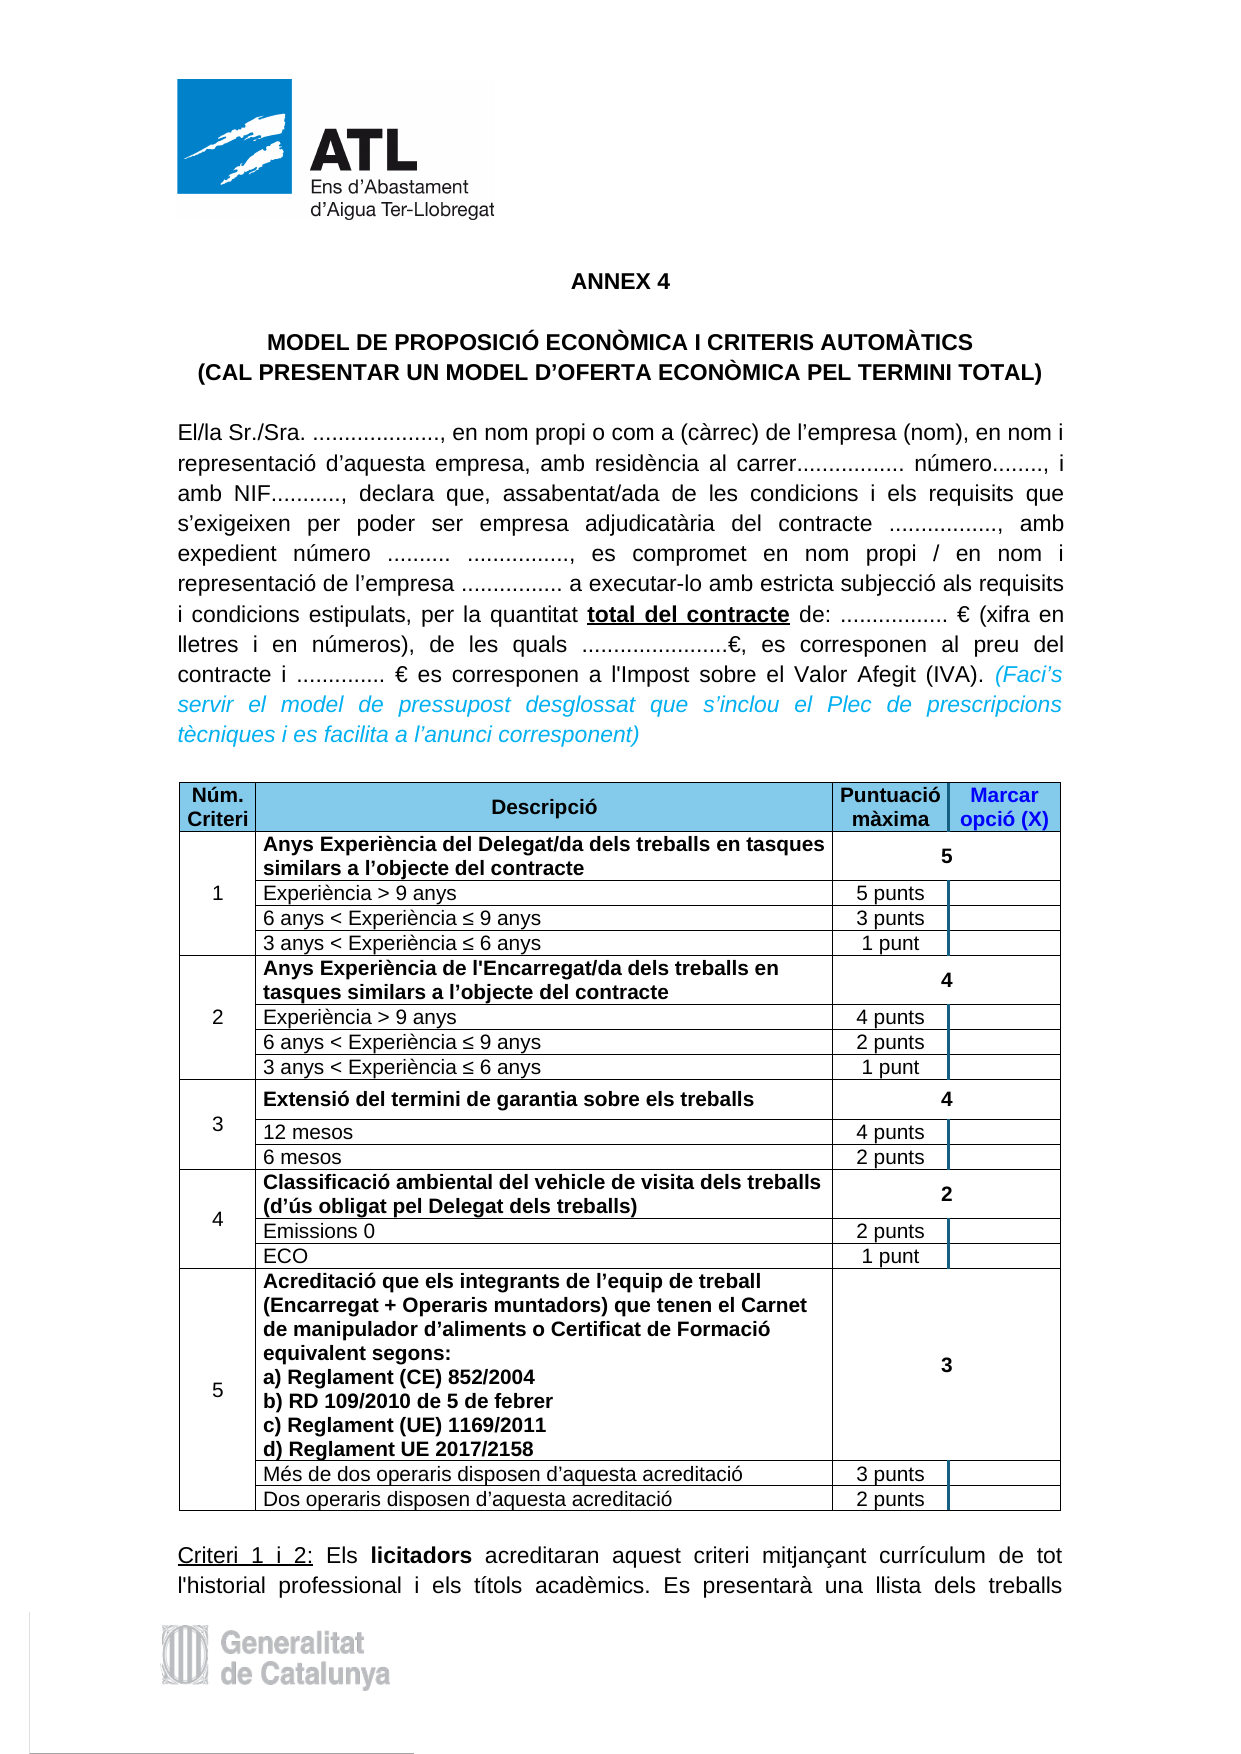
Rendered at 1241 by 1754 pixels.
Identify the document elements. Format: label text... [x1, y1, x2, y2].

table_cell 4 punts [833, 1005, 947, 1029]
table_cell 4 punts [833, 1120, 947, 1144]
table_header Puntuació màxima [833, 783, 947, 831]
table_cell 3 punts [833, 1461, 947, 1485]
table_cell [950, 1219, 1060, 1243]
table_cell 2 [180, 956, 255, 1079]
table_cell 3 [833, 1269, 1060, 1460]
picture [29, 1612, 414, 1754]
table_cell Anys Experiència de l'Encarregat/da dels treballs en tasques similars a l’objecte del contracte [256, 956, 832, 1004]
table_cell [950, 881, 1060, 905]
table_cell [950, 906, 1060, 930]
table_cell Experiència > 9 anys [256, 1005, 832, 1029]
table_header Descripció [256, 783, 832, 831]
table_cell Més de dos operaris disposen d’aquesta acreditació [256, 1461, 832, 1485]
table_cell [950, 1005, 1060, 1029]
table_cell 4 [833, 956, 1060, 1004]
table_cell 2 punts [833, 1486, 947, 1510]
table_cell [950, 1486, 1060, 1510]
text El/la Sr./Sra. ...................., en nom propi o com a (càrrec) de l’empresa (nom), en nom i representació d’aquesta empresa, amb residència al carrer................. número........, i amb NIF..........., declara que, assabentat/ada de les condicions i els requisits que s’exigeixen per poder ser empresa adjudicatària del contracte ................., amb expedient número .......... ................, es compromet en nom propi / en nom i representació de l’empresa ................ a executar-lo amb estricta subjecció als requisits i condicions estipulats, per la quantitat total del contracte de: ................. € (xifra en lletres i en números), de les quals .......................€, es corresponen al preu del contracte i .............. € es corresponen a l'Impost sobre el Valor Afegit (IVA). (Faci’s servir el model de pressupost desglossat que s’inclou el Plec de prescripcions tècniques i es facilita a l’anunci corresponent) [177, 419, 1065, 748]
table_cell 4 [833, 1080, 1060, 1119]
table_cell 1 punt [833, 1244, 947, 1268]
table_cell 3 punts [833, 906, 947, 930]
table_cell Extensió del termini de garantia sobre els treballs [256, 1080, 832, 1119]
table_cell [950, 1055, 1060, 1079]
table_cell Classificació ambiental del vehicle de visita dels treballs (d’ús obligat pel Delegat dels treballs) [256, 1170, 832, 1218]
table_cell 2 punts [833, 1030, 947, 1054]
table_cell 3 anys < Experiència ≤ 6 anys [256, 1055, 832, 1079]
table_cell ECO [256, 1244, 832, 1268]
table_cell 2 punts [833, 1219, 947, 1243]
table_cell 1 punt [833, 931, 947, 955]
table_cell Dos operaris disposen d’aquesta acreditació [256, 1486, 832, 1510]
table_cell [950, 1145, 1060, 1169]
table_cell 5 [180, 1269, 255, 1510]
table_cell [950, 1030, 1060, 1054]
table_cell [950, 1244, 1060, 1268]
table_cell [950, 931, 1060, 955]
table_cell Experiència > 9 anys [256, 881, 832, 905]
table_cell 6 mesos [256, 1145, 832, 1169]
picture [177, 79, 495, 220]
table_cell 3 anys < Experiència ≤ 6 anys [256, 931, 832, 955]
table_cell 2 [833, 1170, 1060, 1218]
table_cell 12 mesos [256, 1120, 832, 1144]
table_cell Acreditació que els integrants de l’equip de treball (Encarregat + Operaris muntadors) que tenen el Carnet de manipulador d’aliments o Certificat de Formació equivalent segons: a) Reglament (CE) 852/2004 b) RD 109/2010 de 5 de febrer c) Reglament (UE) 1169/2011 d) Reglament UE 2017/2158 [256, 1269, 832, 1460]
table_cell 1 punt [833, 1055, 947, 1079]
table_cell 5 punts [833, 881, 947, 905]
table_header Marcar opció (X) [950, 783, 1060, 831]
table_cell 5 [833, 832, 1060, 880]
table_cell 6 anys < Experiència ≤ 9 anys [256, 1030, 832, 1054]
table_cell [950, 1461, 1060, 1485]
text ANNEX 4 [177, 268, 1063, 294]
table_cell 2 punts [833, 1145, 947, 1169]
table_cell 6 anys < Experiència ≤ 9 anys [256, 906, 832, 930]
table_cell 1 [180, 832, 255, 955]
table_cell Anys Experiència del Delegat/da dels treballs en tasques similars a l’objecte del contracte [256, 832, 832, 880]
text MODEL DE PROPOSICIÓ ECONÒMICA I CRITERIS AUTOMÀTICS [177, 329, 1063, 355]
table_header Núm. Criteri [180, 783, 255, 831]
table_cell [950, 1120, 1060, 1144]
table_cell 3 [180, 1080, 255, 1169]
text (CAL PRESENTAR UN MODEL D’OFERTA ECONÒMICA PEL TERMINI TOTAL) [177, 359, 1063, 385]
table_cell Emissions 0 [256, 1219, 832, 1243]
table_cell 4 [180, 1170, 255, 1268]
